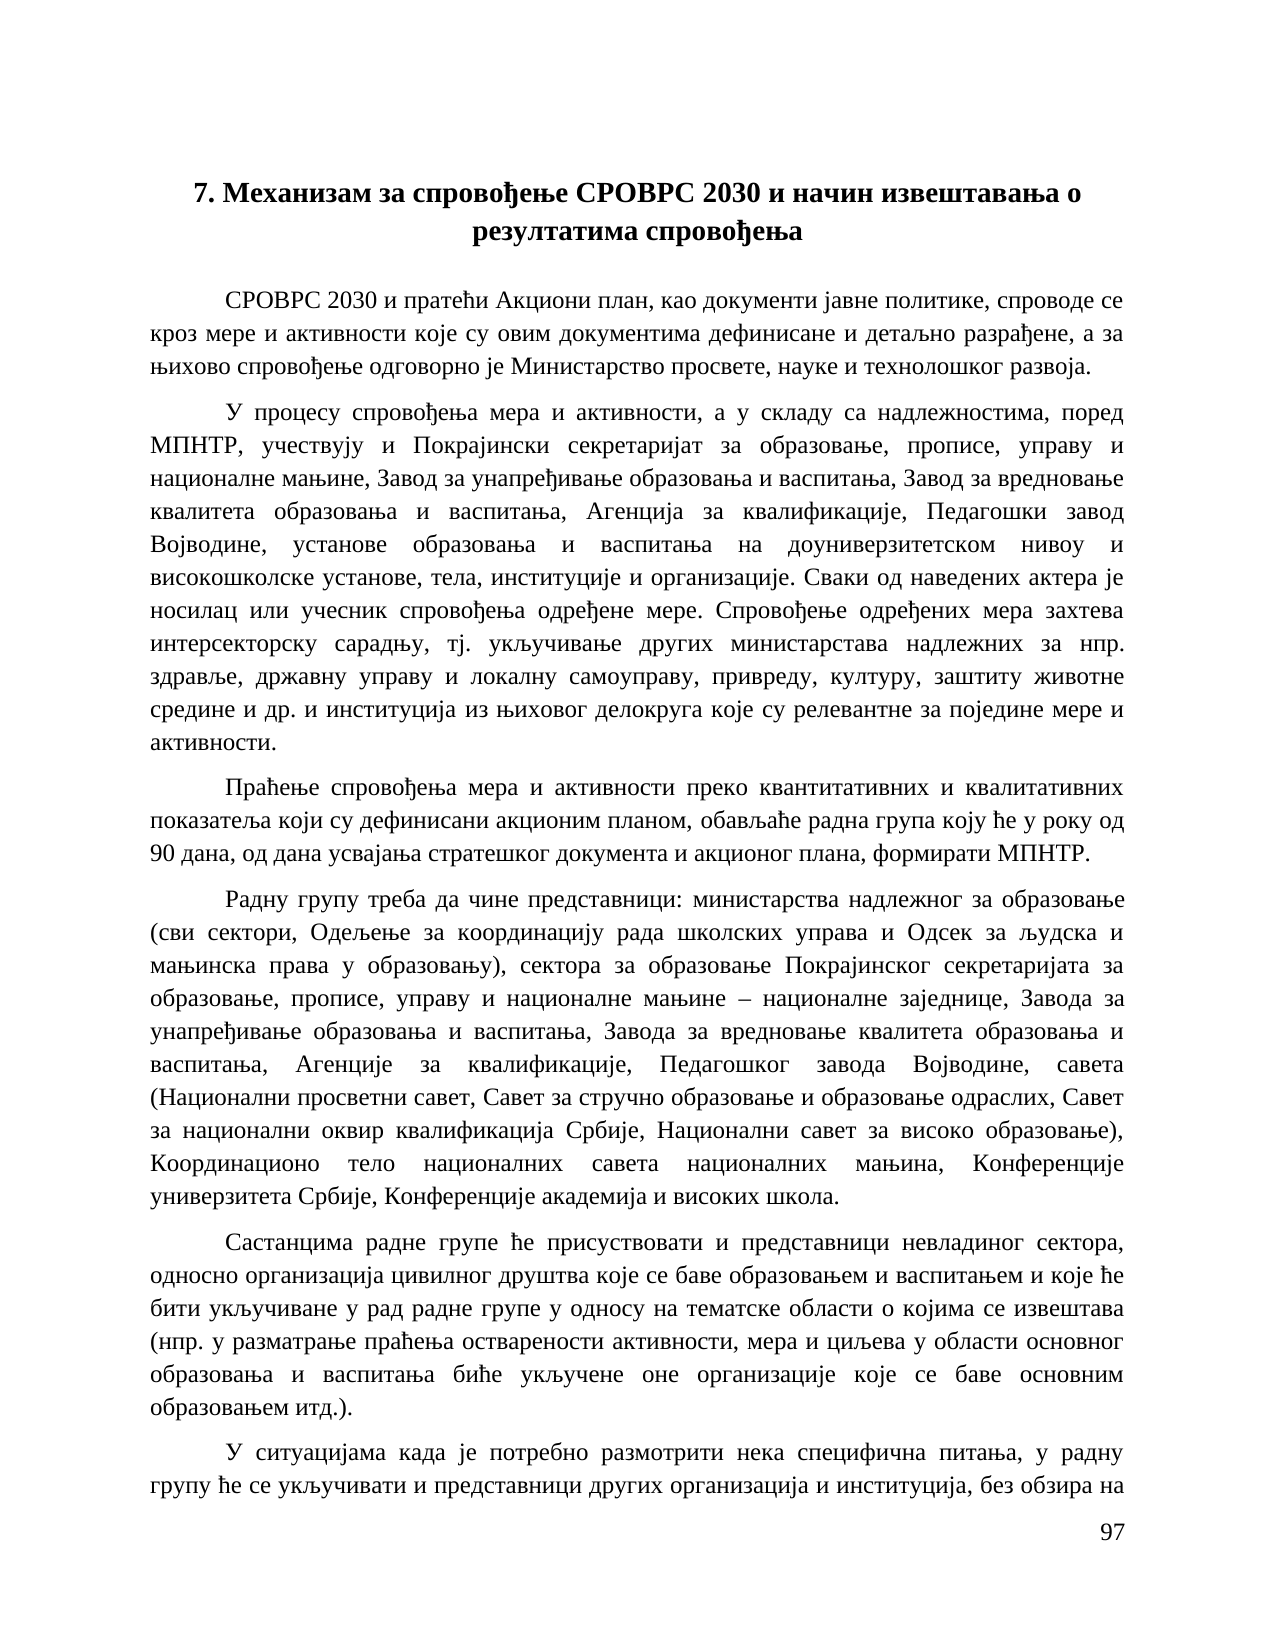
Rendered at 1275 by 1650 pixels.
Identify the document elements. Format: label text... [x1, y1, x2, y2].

text Праћење спровођења мера и активности преко квантитативних и квалитативних показатеља који су дефинисани акционим планом, обављаће радна група коју ће у року од 90 дана, од дана усвајања стратешког документа и акционог плана, формирати МПНТР. [150, 772, 1125, 867]
subtitle 7. Механизам за спровођење СРОВРС 2030 и начин извештавања о резултатима спровођења [150, 175, 1125, 247]
text У процесу спровођења мера и активности, а у складу са надлежностима, поред МПНТР, учествују и Покрајински секретаријат за образовање, прописе, управу и националне мањине, Завод за унапређивање образовања и васпитања, Завод за вредновање квалитета образовања и васпитања, Агенција за квалификације, Педагошки завод Војводине, установе образовања и васпитања на доуниверзитетском нивоу и високошколске установе, тела, институције и организације. Сваки од наведених актера је носилац или учесник спровођења одређене мере. Спровођење одређених мера захтева интерсекторску сарадњу, тј. укључивање других министарстава надлежних за нпр. здравље, државну управу и локалну самоуправу, привреду, културу, заштиту животне средине и др. и институција из њиховог делокруга које су релевантне за поједине мере и активности. [150, 397, 1125, 756]
text Радну групу треба да чине представници: министарства надлежног за образовање (сви сектори, Одељење за координацију рада школских управа и Одсек за људска и мањинска права у образовању), сектора за образовање Покрајинског секретаријата за образовање, прописе, управу и националне мањине – националне заједнице, Завода за унапређивање образовања и васпитања, Завода за вредновање квалитета образовања и васпитања, Агенције за квалификације, Педагошког завода Војводине, савета (Национални просветни савет, Савет за стручно образовање и образовање одраслих, Савет за национални оквир квалификација Србије, Национални савет за високо образовање), Координационо тело националних савета националних мањина, Конференције универзитета Србије, Конференције академија и високих школа. [150, 884, 1125, 1210]
text Састанцима радне групе ће присуствовати и представници невладиног сектора, односно организација цивилног друштва које се баве образовањем и васпитањем и које ће бити укључиване у рад радне групе у односу на тематске области о којима се извештава (нпр. у разматрање праћења остварености активности, мера и циљева у области основног образовања и васпитања биће укључене оне организације које се баве основним образовањем итд.). [150, 1227, 1125, 1421]
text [150, 1437, 1125, 1499]
text СРОВРС 2030 и пратећи Акциони план, као документи јавне политике, спроводе се кроз мере и активности које су овим документима дефинисане и детаљно разрађене, а за њихово спровођење одговорно је Министарство просвете, науке и технолошког развоја. [150, 285, 1125, 380]
